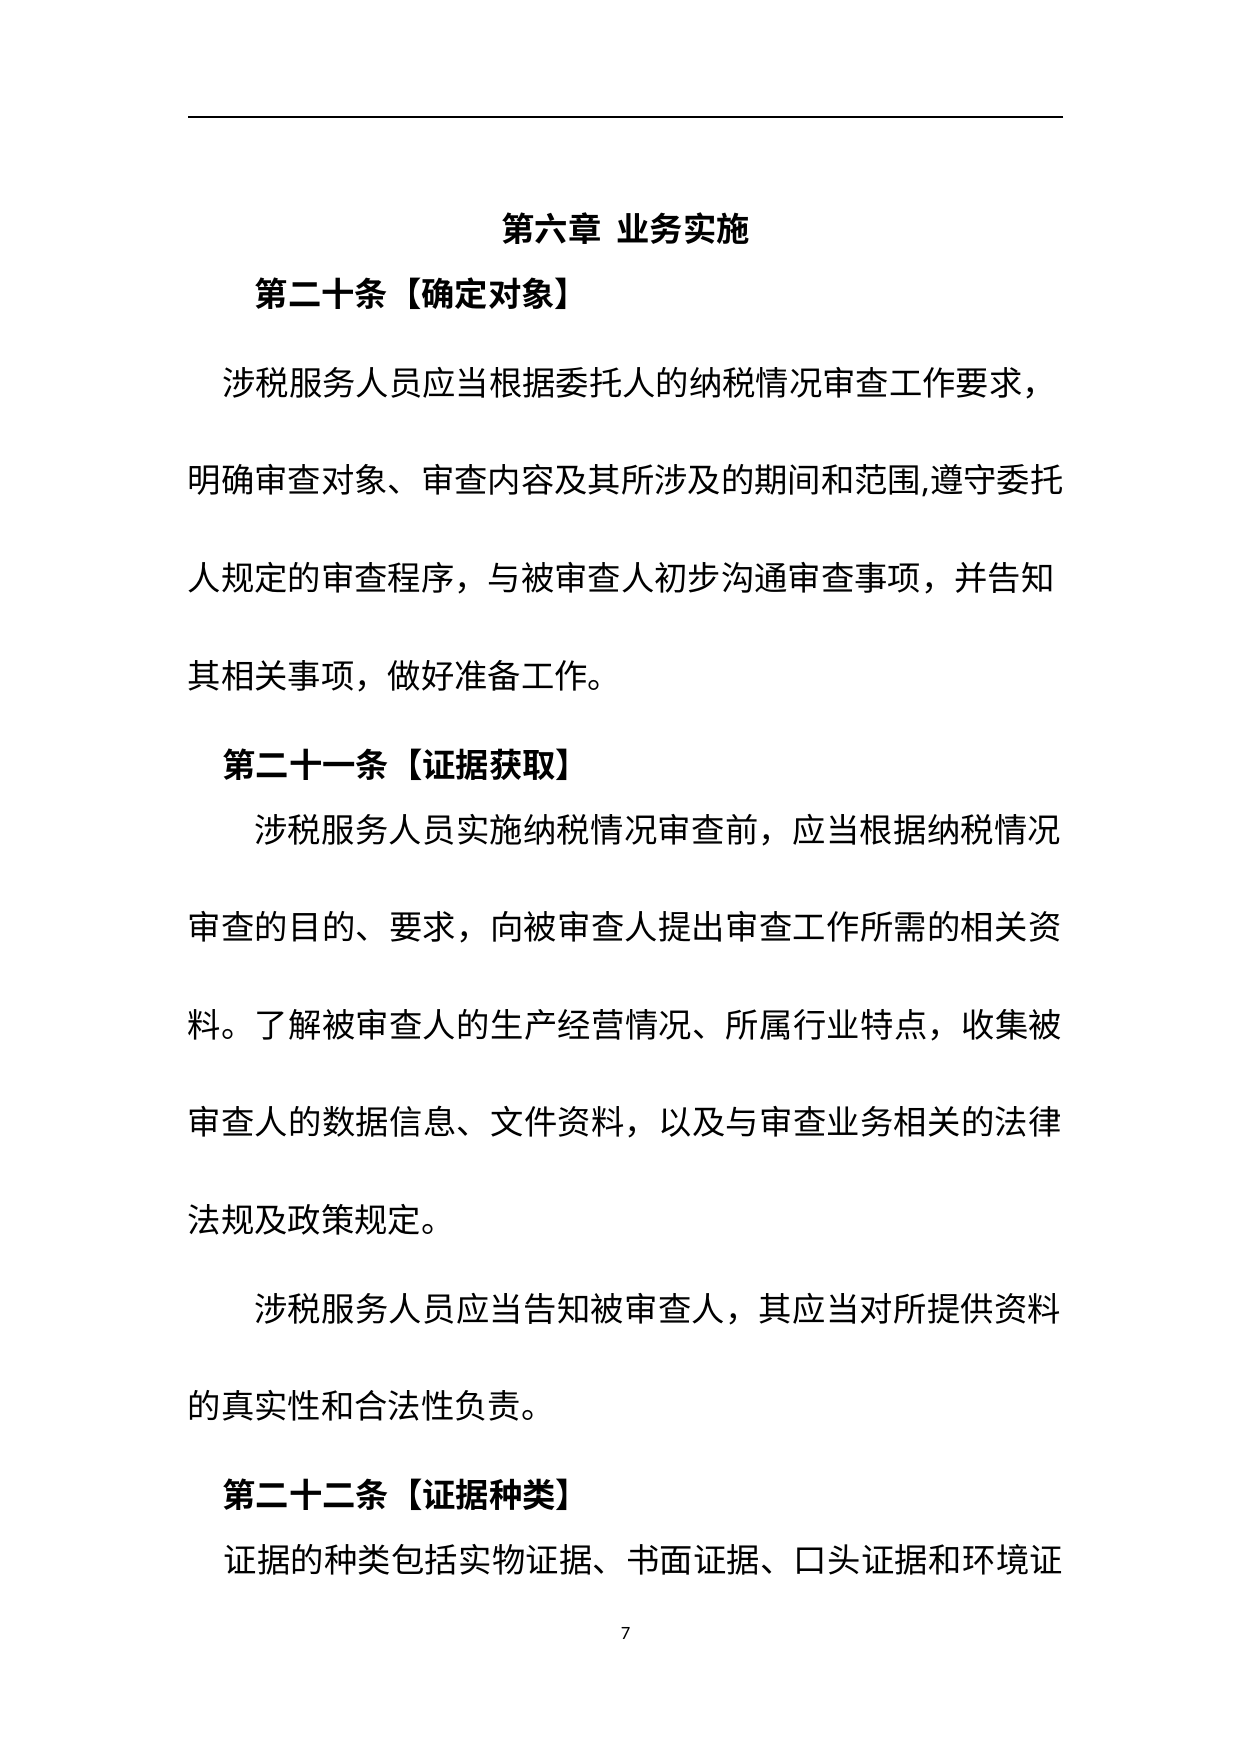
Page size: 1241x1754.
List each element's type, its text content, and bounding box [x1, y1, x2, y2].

text 第二十条【确定对象】 [187, 259, 1063, 324]
text 涉税服务人员实施纳税情况审查前，应当根据纳税情况审查的目的、要求，向被审查人提出审查工作所需的相关资料。了解被审查人的生产经营情况、所属行业特点，收集被审查人的数据信息、文件资料，以及与审查业务相关的法律法规及政策规定。 [187, 795, 1063, 1250]
text 第二十一条【证据获取】 [187, 730, 1063, 795]
text 第二十二条【证据种类】 [187, 1461, 1063, 1526]
text 涉税服务人员应当告知被审查人，其应当对所提供资料的真实性和合法性负责。 [187, 1274, 1063, 1437]
text 涉税服务人员应当根据委托人的纳税情况审查工作要求，明确审查对象、审查内容及其所涉及的期间和范围,遵守委托人规定的审查程序，与被审查人初步沟通审查事项，并告知其相关事项，做好准备工作。 [187, 348, 1063, 706]
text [187, 1526, 1063, 1591]
text 第六章 业务实施 [187, 194, 1063, 259]
